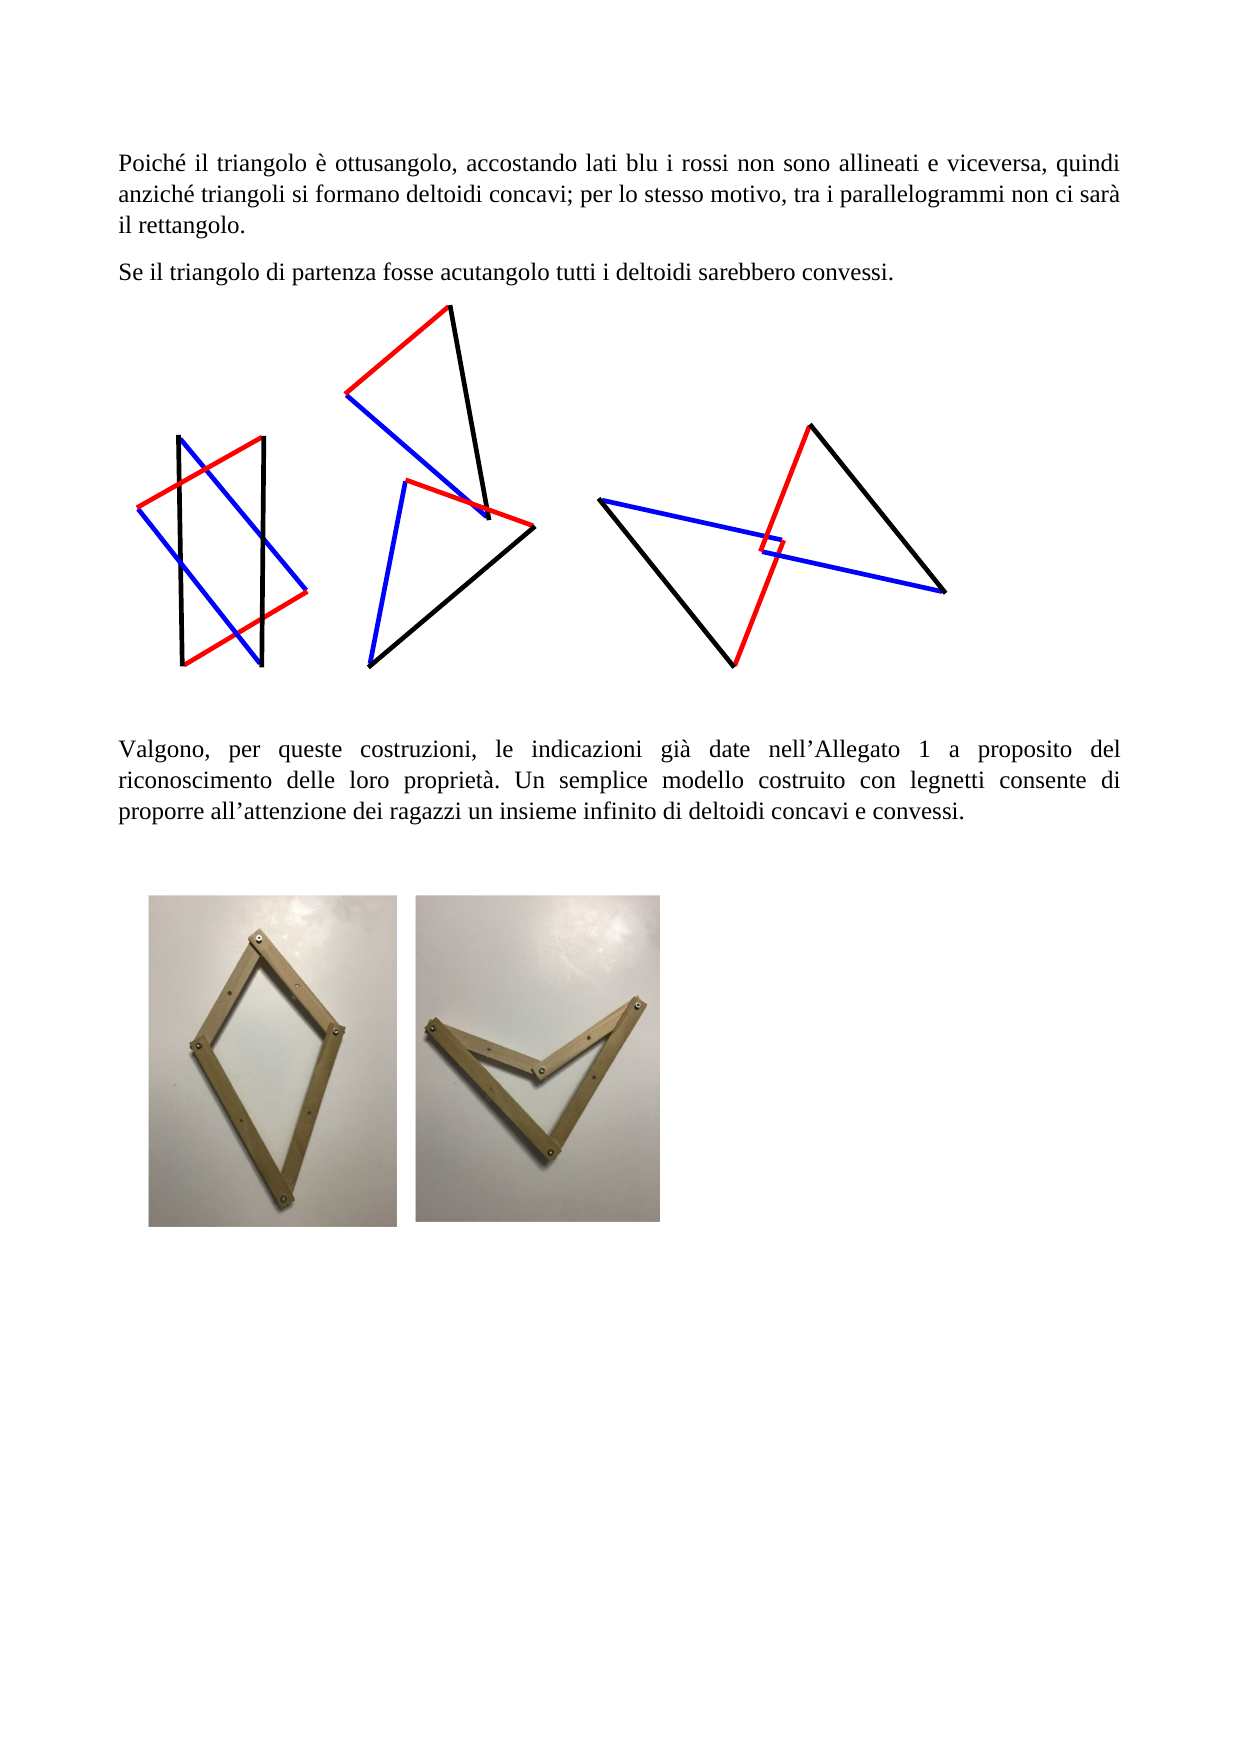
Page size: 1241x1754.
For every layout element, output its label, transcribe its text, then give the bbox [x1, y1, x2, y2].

text Se il triangolo di partenza fosse acutangolo tutti i deltoidi sarebbero convessi. [118, 257, 1122, 286]
text Valgono, per queste costruzioni, le indicazioni già date nell’Allegato 1 a proposito del riconoscimento delle loro proprietà. Un semplice modello costruito con legnetti consente di proporre all’attenzione dei ragazzi un insieme infinito di deltoidi concavi e convessi. [118, 734, 1122, 825]
text Poiché il triangolo è ottusangolo, accostando lati blu i rossi non sono allineati e viceversa, quindi anziché triangoli si formano deltoidi concavi; per lo stesso motivo, tra i parallelogrammi non ci sarà il rettangolo. [118, 148, 1122, 238]
picture [149, 896, 397, 1226]
picture [416, 896, 660, 1221]
